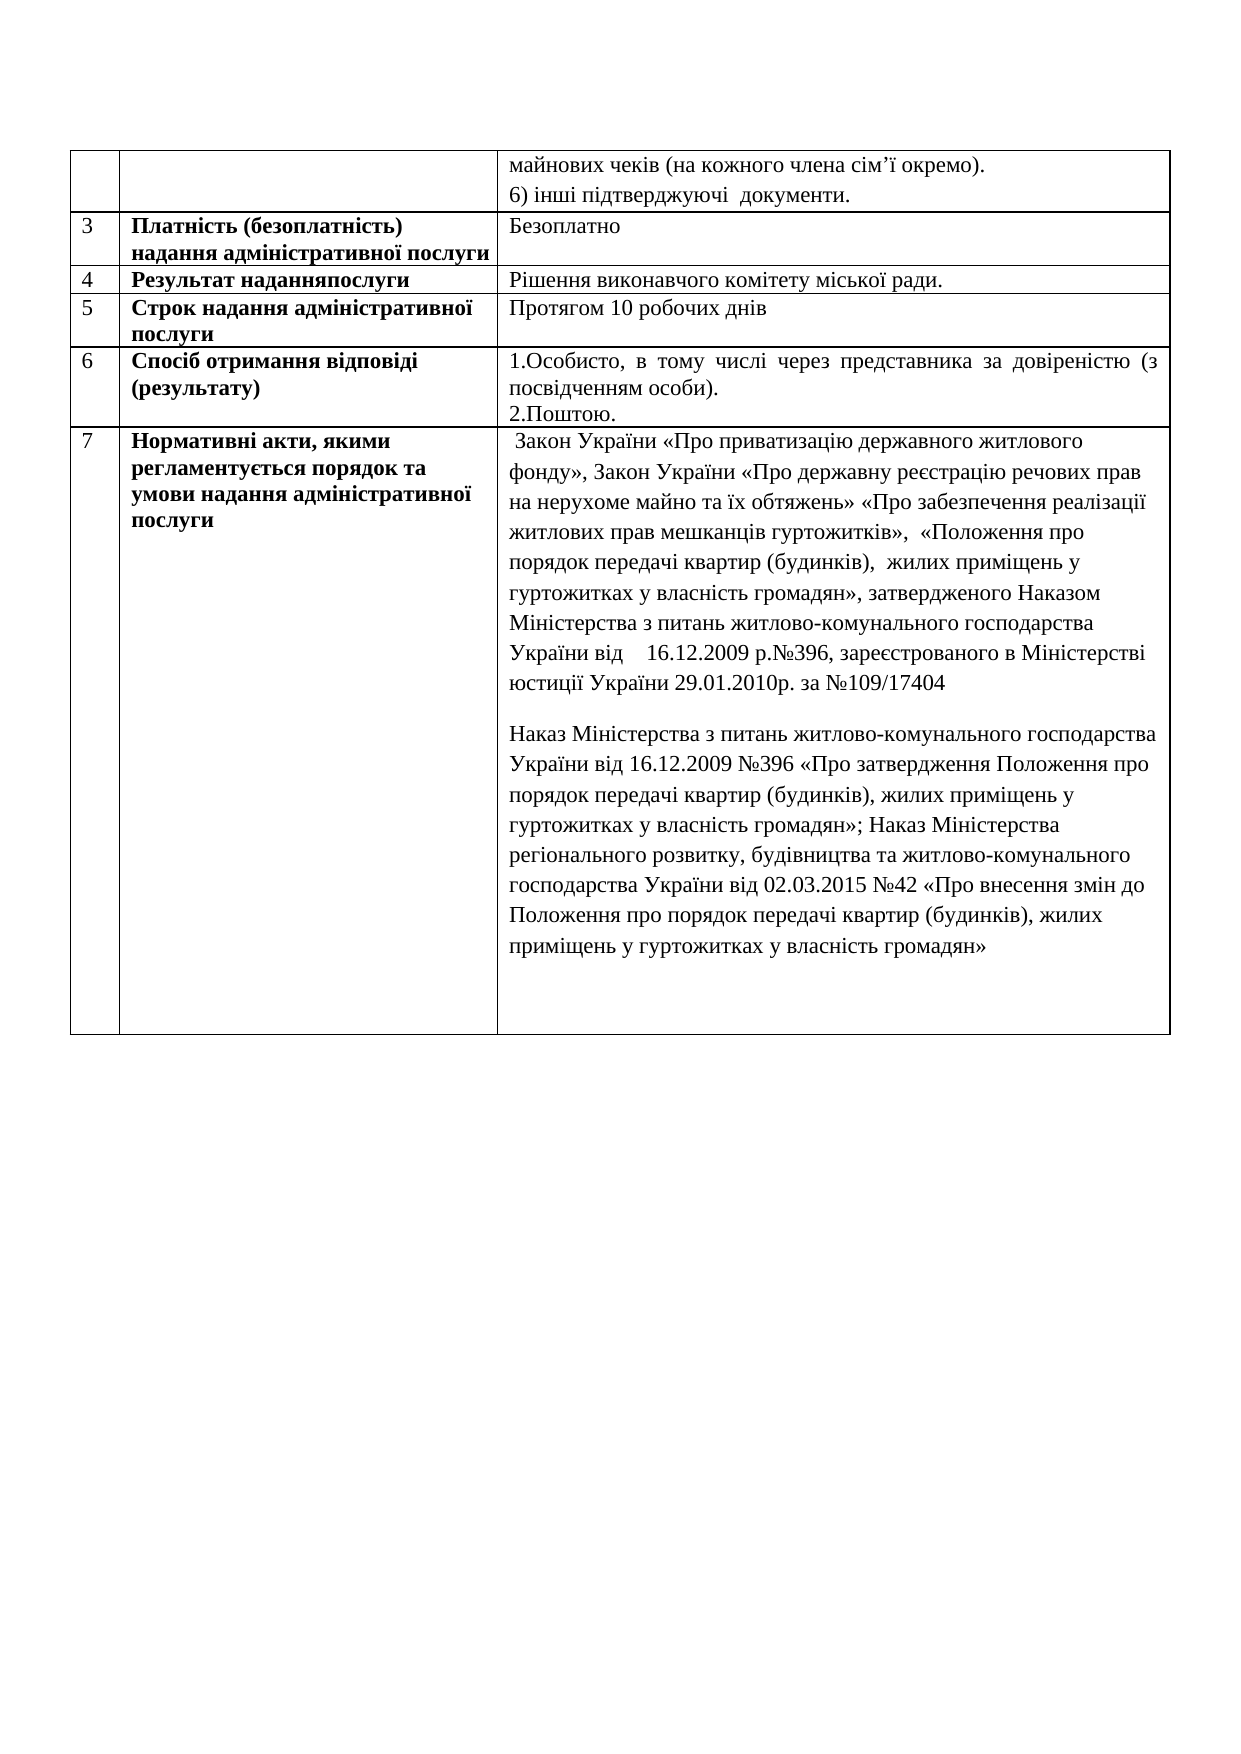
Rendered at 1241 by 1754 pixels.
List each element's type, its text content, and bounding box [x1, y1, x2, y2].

table_cell Протягом 10 робочих днів [498, 294, 1169, 346]
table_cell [498, 151, 1169, 211]
table_cell Строк надання адміністративної послуги [120, 294, 497, 346]
table_cell Закон України «Про приватизацію державного житлового фонду», Закон України «Про державну реєстрацію речових прав на нерухоме майно та їх обтяжень» «Про забезпечення реалізації житлових прав мешканців гуртожитків», «Положення про порядок передачі квартир (будинків), жилих приміщень у гуртожитках у власність громадян», затвердженого Наказом Міністерства з питань житлово-комунального господарства України від 16.12.2009 р.№396, зареєстрованого в Міністерстві юстиції України 29.01.2010р. за №109/17404 Наказ Міністерства з питань житлово-комунального господарства України від 16.12.2009 №396 «Про затвердження Положення про порядок передачі квартир (будинків), жилих приміщень у гуртожитках у власність громадян»; Наказ Міністерства регіонального розвитку, будівництва та житлово-комунального господарства України від 02.03.2015 №42 «Про внесення змін до Положення про порядок передачі квартир (будинків), жилих приміщень у гуртожитках у власність громадян» [498, 428, 1169, 1034]
table_cell Рішення виконавчого комітету міської ради. [498, 266, 1169, 293]
table_cell Спосіб отримання відповіді (результату) [120, 348, 497, 426]
table_cell 4 [71, 266, 119, 293]
table_cell 1.Особисто, в тому числі через представника за довіреністю (з посвідченням особи). 2.Поштою. [498, 348, 1169, 426]
table_cell 7 [71, 428, 119, 1034]
table_cell 3 [71, 213, 119, 265]
table_cell 6 [71, 348, 119, 426]
table_cell Платність (безоплатність) надання адміністративної послуги [120, 213, 497, 265]
table_cell Безоплатно [498, 213, 1169, 265]
table_cell Нормативні акти, якими регламентується порядок та умови надання адміністративної послуги [120, 428, 497, 1034]
table_cell 5 [71, 294, 119, 346]
table_cell Результат наданняпослуги [120, 266, 497, 293]
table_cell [120, 151, 497, 211]
table_cell 2. [71, 151, 119, 211]
